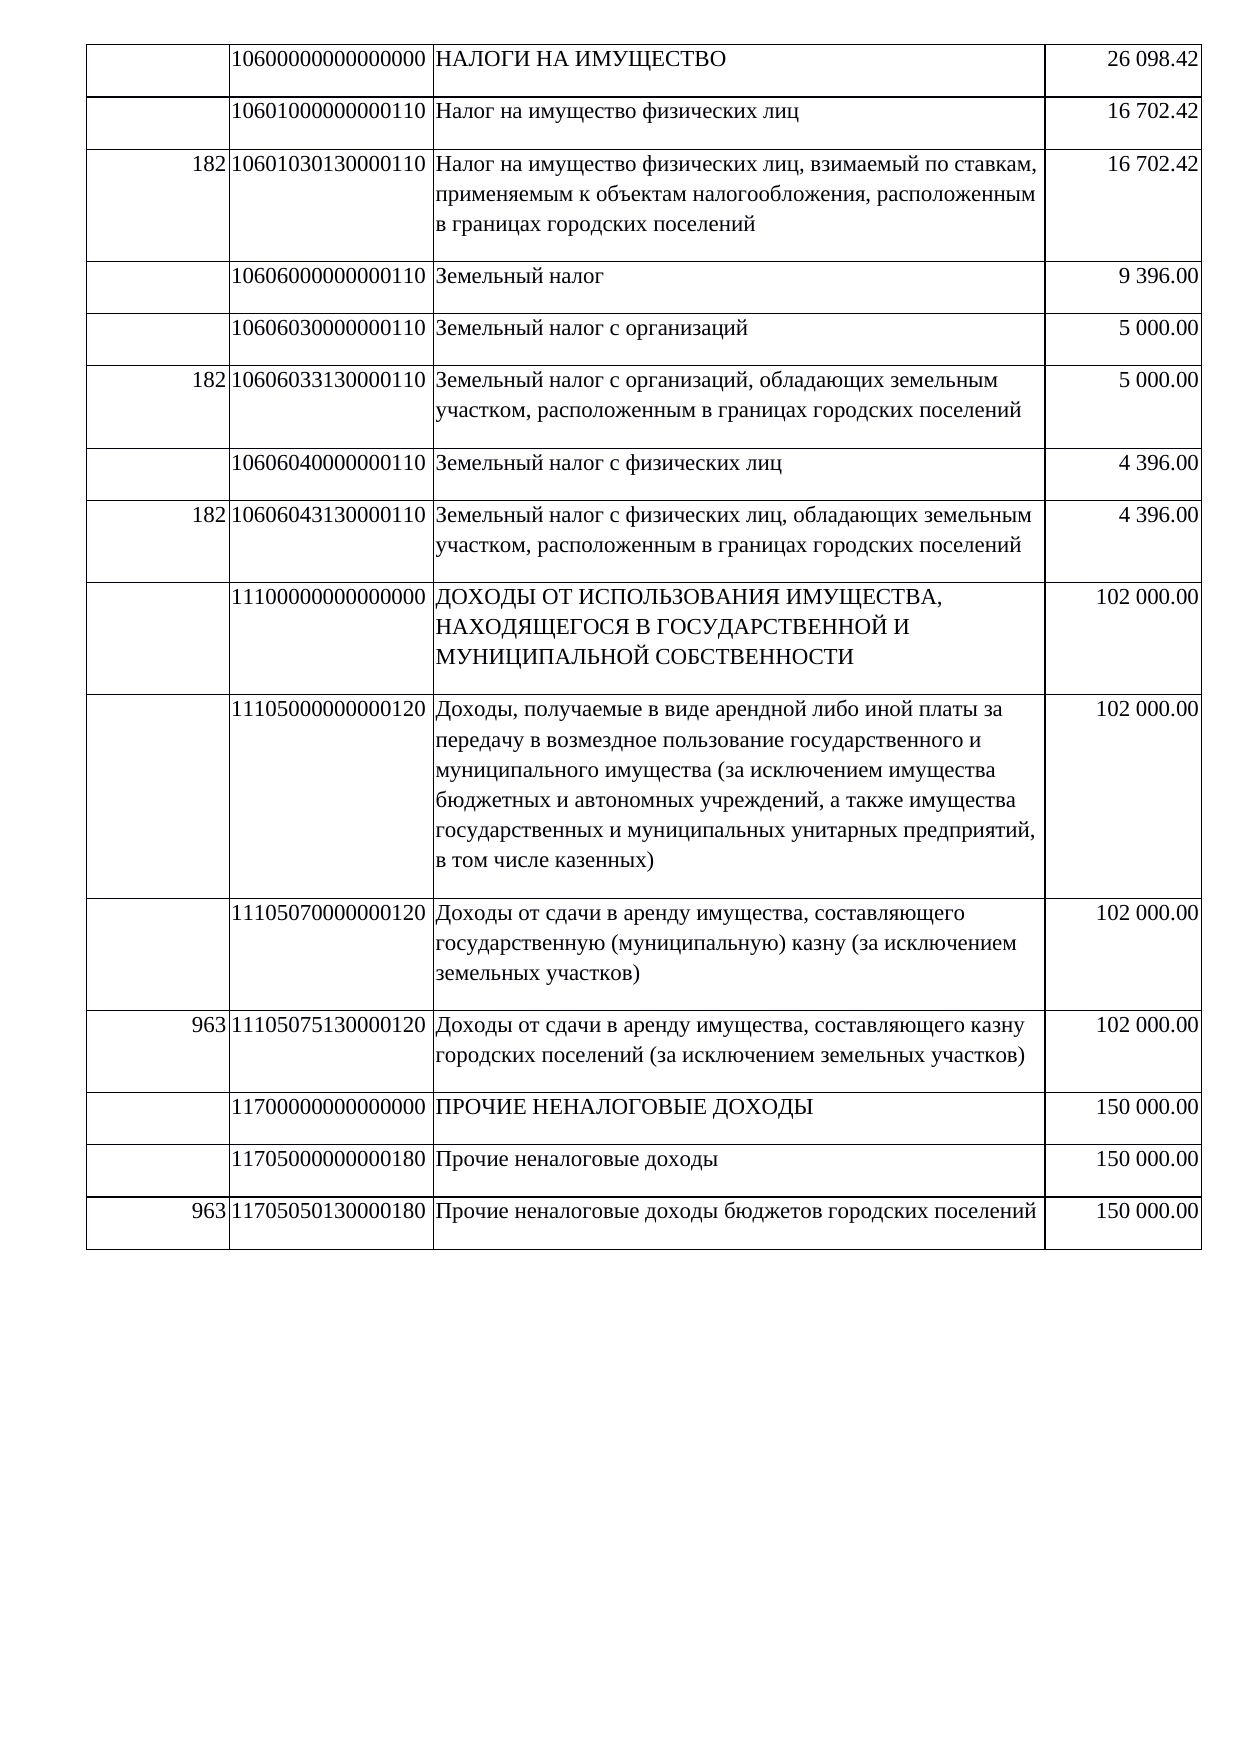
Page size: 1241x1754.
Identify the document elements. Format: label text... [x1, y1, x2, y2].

table_cell 11705000000000180 [230, 1145, 433, 1196]
table_cell 10600000000000000 [230, 45, 433, 96]
table_cell Доходы от сдачи в аренду имущества, составляющего казну городских поселений (за исключением земельных участков) [434, 1011, 1044, 1092]
table_cell НАЛОГИ НА ИМУЩЕСТВО [434, 45, 1044, 96]
table_cell [87, 1145, 229, 1196]
table_cell 10606000000000110 [230, 262, 433, 313]
table_cell 4 396.00 [1046, 449, 1201, 499]
table_cell 10606033130000110 [230, 366, 433, 447]
table_cell 16 702.42 [1046, 150, 1201, 261]
table_cell [87, 1093, 229, 1144]
table_cell 10606043130000110 [230, 501, 433, 582]
table_cell Налог на имущество физических лиц [434, 98, 1044, 148]
table_cell [87, 899, 229, 1010]
table_cell Земельный налог с организаций, обладающих земельным участком, расположенным в границах городских поселений [434, 366, 1044, 447]
table_cell 26 098.42 [1046, 45, 1201, 96]
table_cell 963 [87, 1011, 229, 1092]
table_cell 9 396.00 [1046, 262, 1201, 313]
table_cell 182 [87, 366, 229, 447]
table_cell [87, 262, 229, 313]
table_cell 102 000.00 [1046, 695, 1201, 897]
table_cell [87, 45, 229, 96]
table_cell 4 396.00 [1046, 501, 1201, 582]
table_cell 11100000000000000 [230, 583, 433, 694]
table_cell Земельный налог [434, 262, 1044, 313]
table_cell 150 000.00 [1046, 1198, 1201, 1248]
table_cell 16 702.42 [1046, 98, 1201, 148]
table_cell 150 000.00 [1046, 1093, 1201, 1144]
table_cell [87, 449, 229, 499]
table_cell Прочие неналоговые доходы бюджетов городских поселений [434, 1198, 1044, 1248]
table_cell 102 000.00 [1046, 583, 1201, 694]
table_cell 5 000.00 [1046, 366, 1201, 447]
table_cell Земельный налог с физических лиц [434, 449, 1044, 499]
table_cell 11105000000000120 [230, 695, 433, 897]
table_cell ПРОЧИЕ НЕНАЛОГОВЫЕ ДОХОДЫ [434, 1093, 1044, 1144]
table_cell 182 [87, 150, 229, 261]
table_cell Доходы, получаемые в виде арендной либо иной платы за передачу в возмездное пользование государственного и муниципального имущества (за исключением имущества бюджетных и автономных учреждений, а также имущества государственных и муниципальных унитарных предприятий, в том числе казенных) [434, 695, 1044, 897]
table_cell [87, 314, 229, 365]
table_cell 10606030000000110 [230, 314, 433, 365]
table_cell ДОХОДЫ ОТ ИСПОЛЬЗОВАНИЯ ИМУЩЕСТВА, НАХОДЯЩЕГОСЯ В ГОСУДАРСТВЕННОЙ И МУНИЦИПАЛЬНОЙ СОБСТВЕННОСТИ [434, 583, 1044, 694]
table_cell [87, 583, 229, 694]
table_cell 11705050130000180 [230, 1198, 433, 1248]
table_cell 10601030130000110 [230, 150, 433, 261]
table_cell 102 000.00 [1046, 899, 1201, 1010]
table_cell 150 000.00 [1046, 1145, 1201, 1196]
table_cell 11105075130000120 [230, 1011, 433, 1092]
table_cell 10601000000000110 [230, 98, 433, 148]
table_cell Земельный налог с организаций [434, 314, 1044, 365]
table_cell [87, 695, 229, 897]
table_cell 11105070000000120 [230, 899, 433, 1010]
table_cell 5 000.00 [1046, 314, 1201, 365]
table_cell 11700000000000000 [230, 1093, 433, 1144]
table_cell 10606040000000110 [230, 449, 433, 499]
table_cell Доходы от сдачи в аренду имущества, составляющего государственную (муниципальную) казну (за исключением земельных участков) [434, 899, 1044, 1010]
table_cell [87, 98, 229, 148]
table_cell 102 000.00 [1046, 1011, 1201, 1092]
table_cell Земельный налог с физических лиц, обладающих земельным участком, расположенным в границах городских поселений [434, 501, 1044, 582]
table_cell 182 [87, 501, 229, 582]
table_cell Прочие неналоговые доходы [434, 1145, 1044, 1196]
table_cell Налог на имущество физических лиц, взимаемый по ставкам, применяемым к объектам налогообложения, расположенным в границах городских поселений [434, 150, 1044, 261]
table_cell 963 [87, 1198, 229, 1248]
